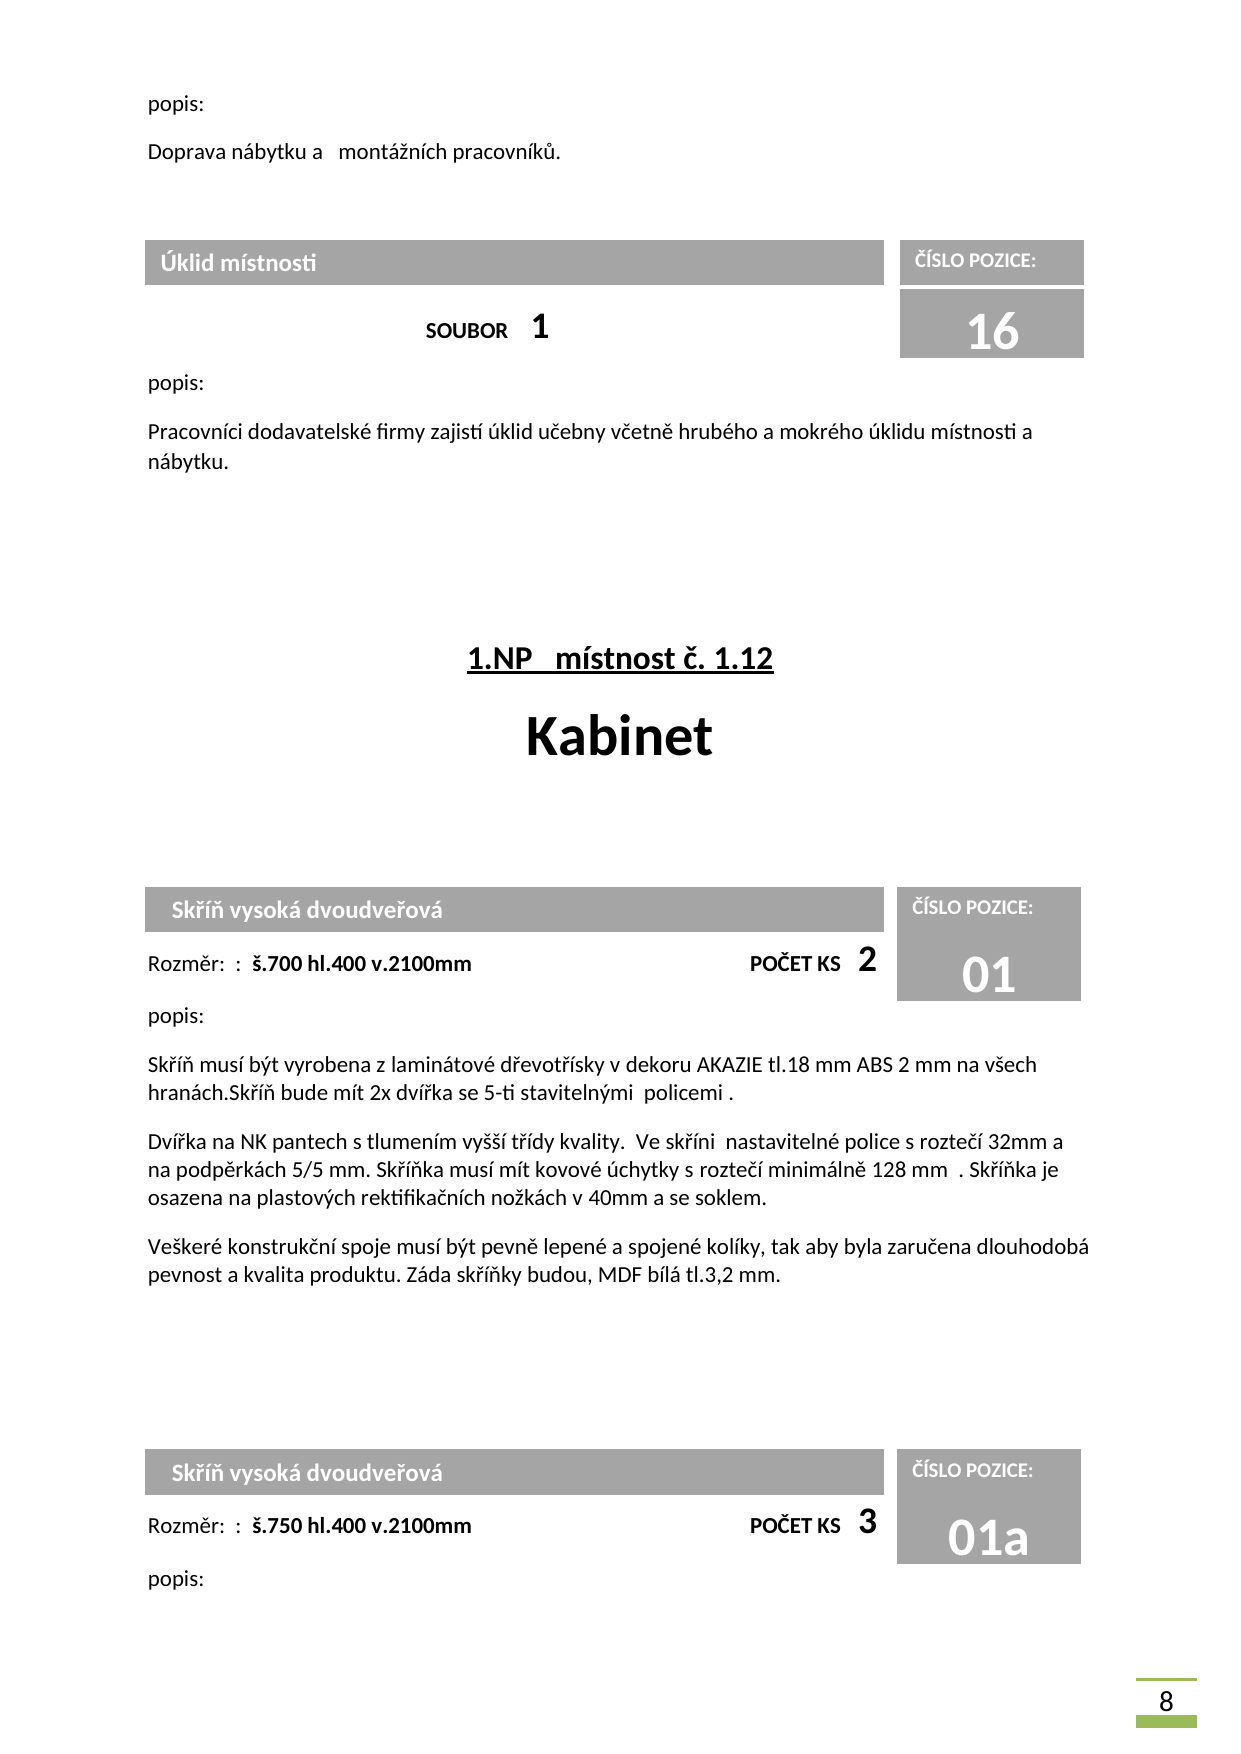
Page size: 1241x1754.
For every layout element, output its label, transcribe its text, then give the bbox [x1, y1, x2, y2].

text Rozměr: : š.700 hl.400 v.2100mm POČET KS 2 [148, 935, 897, 981]
text popis: [148, 1001, 1092, 1029]
text Pracovníci dodavatelské firmy zajistí úklid učebny včetně hrubého a mokrého úklidu místnosti a nábytku.RNÁ [148, 417, 1092, 476]
text Rozměr: : š.750 hl.400 v.2100mm POČET KS 3 [148, 1497, 897, 1543]
text Doprava nábytku a montážních pracovníků. [148, 137, 1092, 166]
text SOUBOR 1 [148, 302, 900, 348]
text popis: [148, 1564, 1092, 1592]
text Dvířka na NK pantech s tlumením vyšší třídy kvality. Ve skříni nastavitelné police s roztečí 32mm a na podpěrkách 5/5 mm. Skříňka musí mít kovové úchytky s roztečí minimálně 128 mm . Skříňka je osazena na plastových rektifikačních nožkách v 40mm a se soklem. [148, 1127, 1092, 1211]
text popis: [148, 89, 1092, 117]
text popis: [148, 368, 1092, 397]
text Kabinet [148, 698, 1092, 769]
text Skříň musí být vyrobena z laminátové dřevotřísky v dekoru AKAZIE tl.18 mm ABS 2 mm na všech hranách.Skříň bude mít 2x dvířka se 5-ti stavitelnými policemi . [148, 1050, 1092, 1106]
text 1.NP místnost č. 1.12 [148, 637, 1092, 677]
